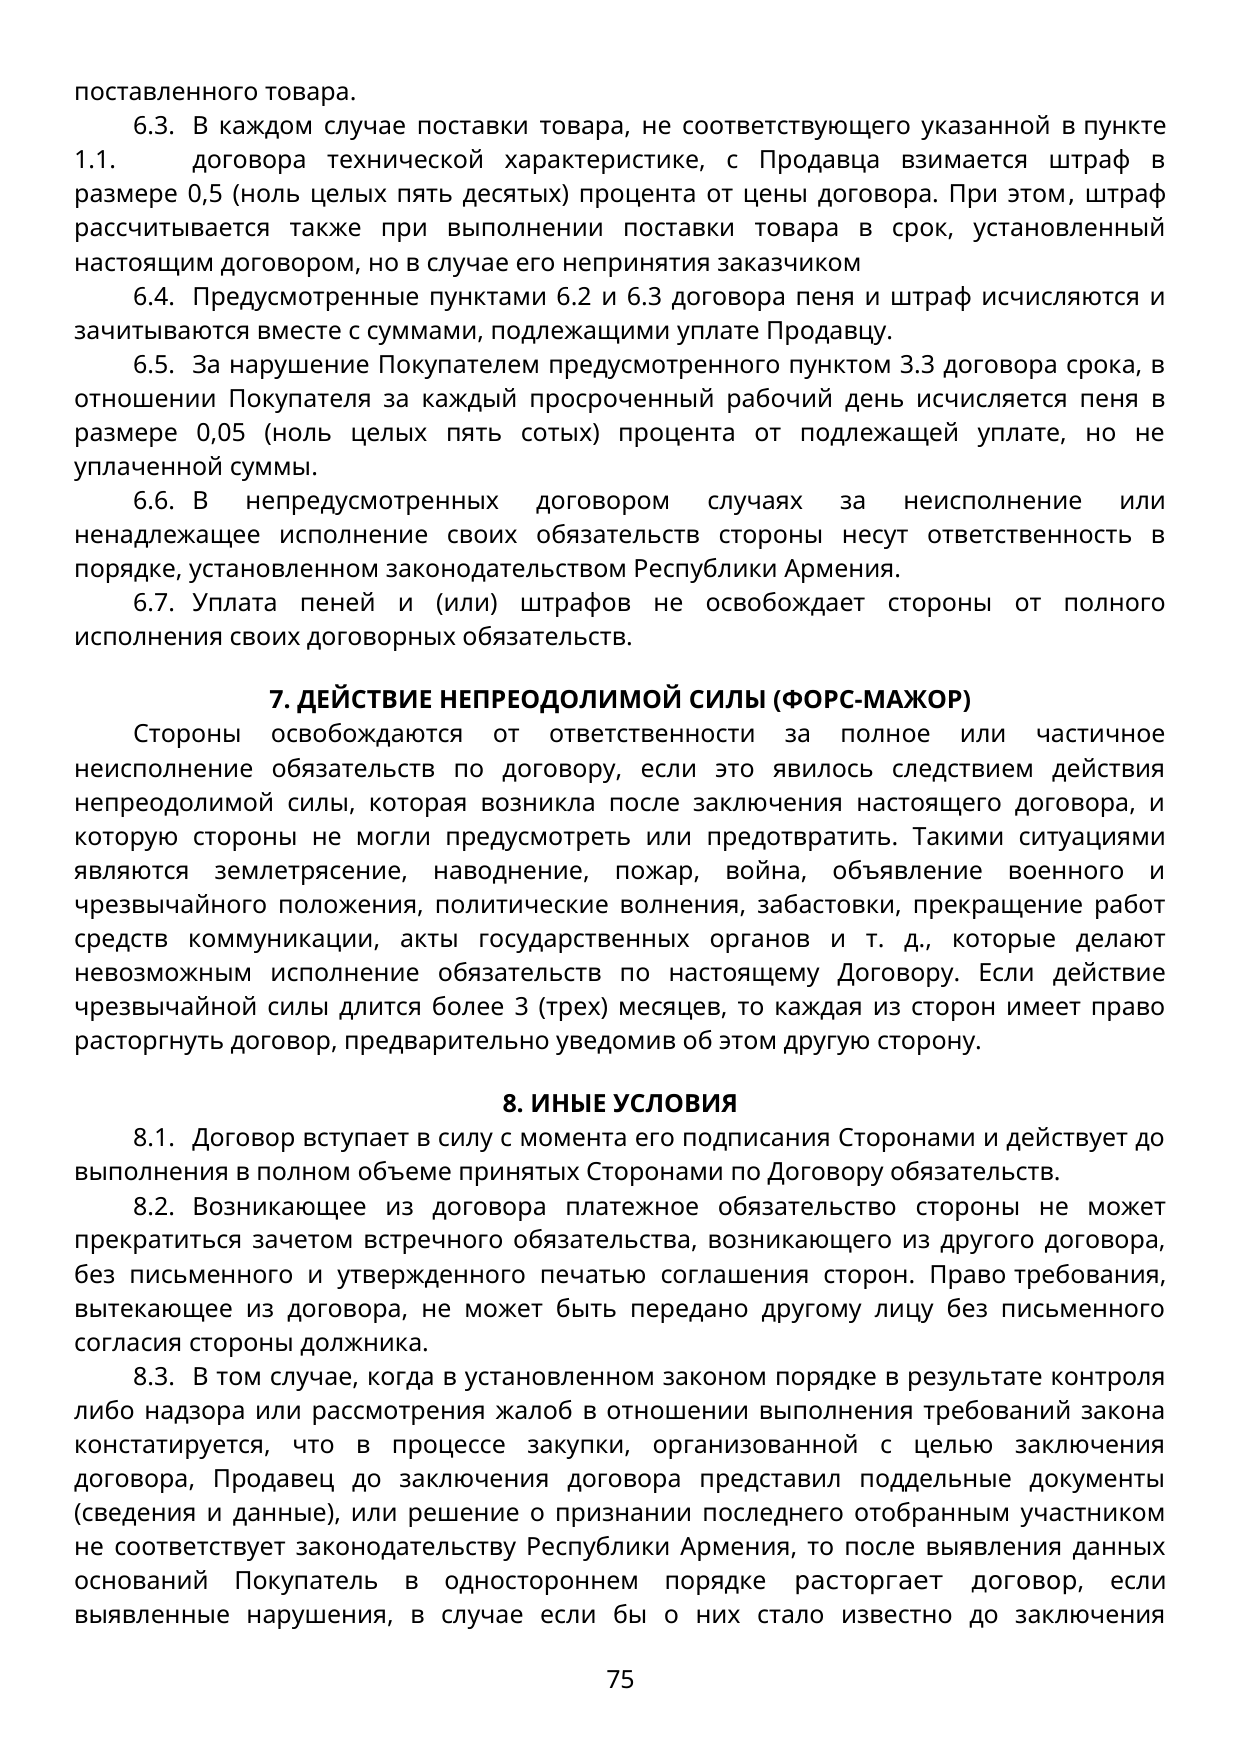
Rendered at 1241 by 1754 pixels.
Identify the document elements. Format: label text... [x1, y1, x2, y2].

text 7. ДЕЙСТВИЕ НЕПРЕОДОЛИМОЙ СИЛЫ (ФОРС-МАЖОР) [74, 682, 1167, 716]
text 8. ИНЫЕ УСЛОВИЯ [74, 1086, 1167, 1120]
text 8.2. Возникающее из договора платежное обязательство стороны не может прекратиться зачетом встречного обязательства, возникающего из другого договора, без письменного и утвержденного печатью соглашения сторон. Право требования, вытекающее из договора, не может быть передано другому лицу без письменного согласия стороны должника. [74, 1188, 1167, 1358]
text 6.5. За нарушение Покупателем предусмотренного пунктом 3.3 договора срока, в отношении Покупателя за каждый просроченный рабочий день исчисляется пеня в размере 0,05 (ноль целых пять сотых) процента от подлежащей уплате, но не уплаченной суммы. [74, 346, 1167, 483]
text 6.3. В каждом случае поставки товара, не соответствующего указанной в пункте 1.1. договора технической характеристике, с Продавца взимается штраф в размере 0,5 (ноль целых пять десятых) процента от цены договора. При этом, штраф рассчитывается также при выполнении поставки товара в срок, установленный настоящим договором, но в случае его непринятия заказчиком [74, 108, 1167, 278]
text Стороны освобождаются от ответственности за полное или частичное неисполнение обязательств по договору, если это явилось следствием действия непреодолимой силы, которая возникла после заключения настоящего договора, и которую стороны не могли предусмотреть или предотвратить. Такими ситуациями являются землетрясение, наводнение, пожар, война, объявление военного и чрезвычайного положения, политические волнения, забастовки, прекращение работ средств коммуникации, акты государственных органов и т. д., которые делают невозможным исполнение обязательств по настоящему Договору. Если действие чрезвычайной силы длится более 3 (трех) месяцев, то каждая из сторон имеет право расторгнуть договор, предварительно уведомив об этом другую сторону. [74, 716, 1167, 1057]
text 6.6. В непредусмотренных договором случаях за неисполнение или ненадлежащее исполнение своих обязательств стороны несут ответственность в порядке, установленном законодательством Республики Армения. [74, 483, 1167, 585]
text 6.4. Предусмотренные пунктами 6.2 и 6.3 договора пеня и штраф исчисляются и зачитываются вместе с суммами, подлежащими уплате Продавцу. [74, 278, 1167, 346]
text 8.1. Договор вступает в силу с момента его подписания Сторонами и действует до выполнения в полном объеме принятых Сторонами по Договору обязательств. [74, 1120, 1167, 1188]
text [74, 1358, 1167, 1631]
text 6.7. Уплата пеней и (или) штрафов не освобождает стороны от полного исполнения своих договорных обязательств. [74, 585, 1167, 653]
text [74, 74, 1167, 108]
